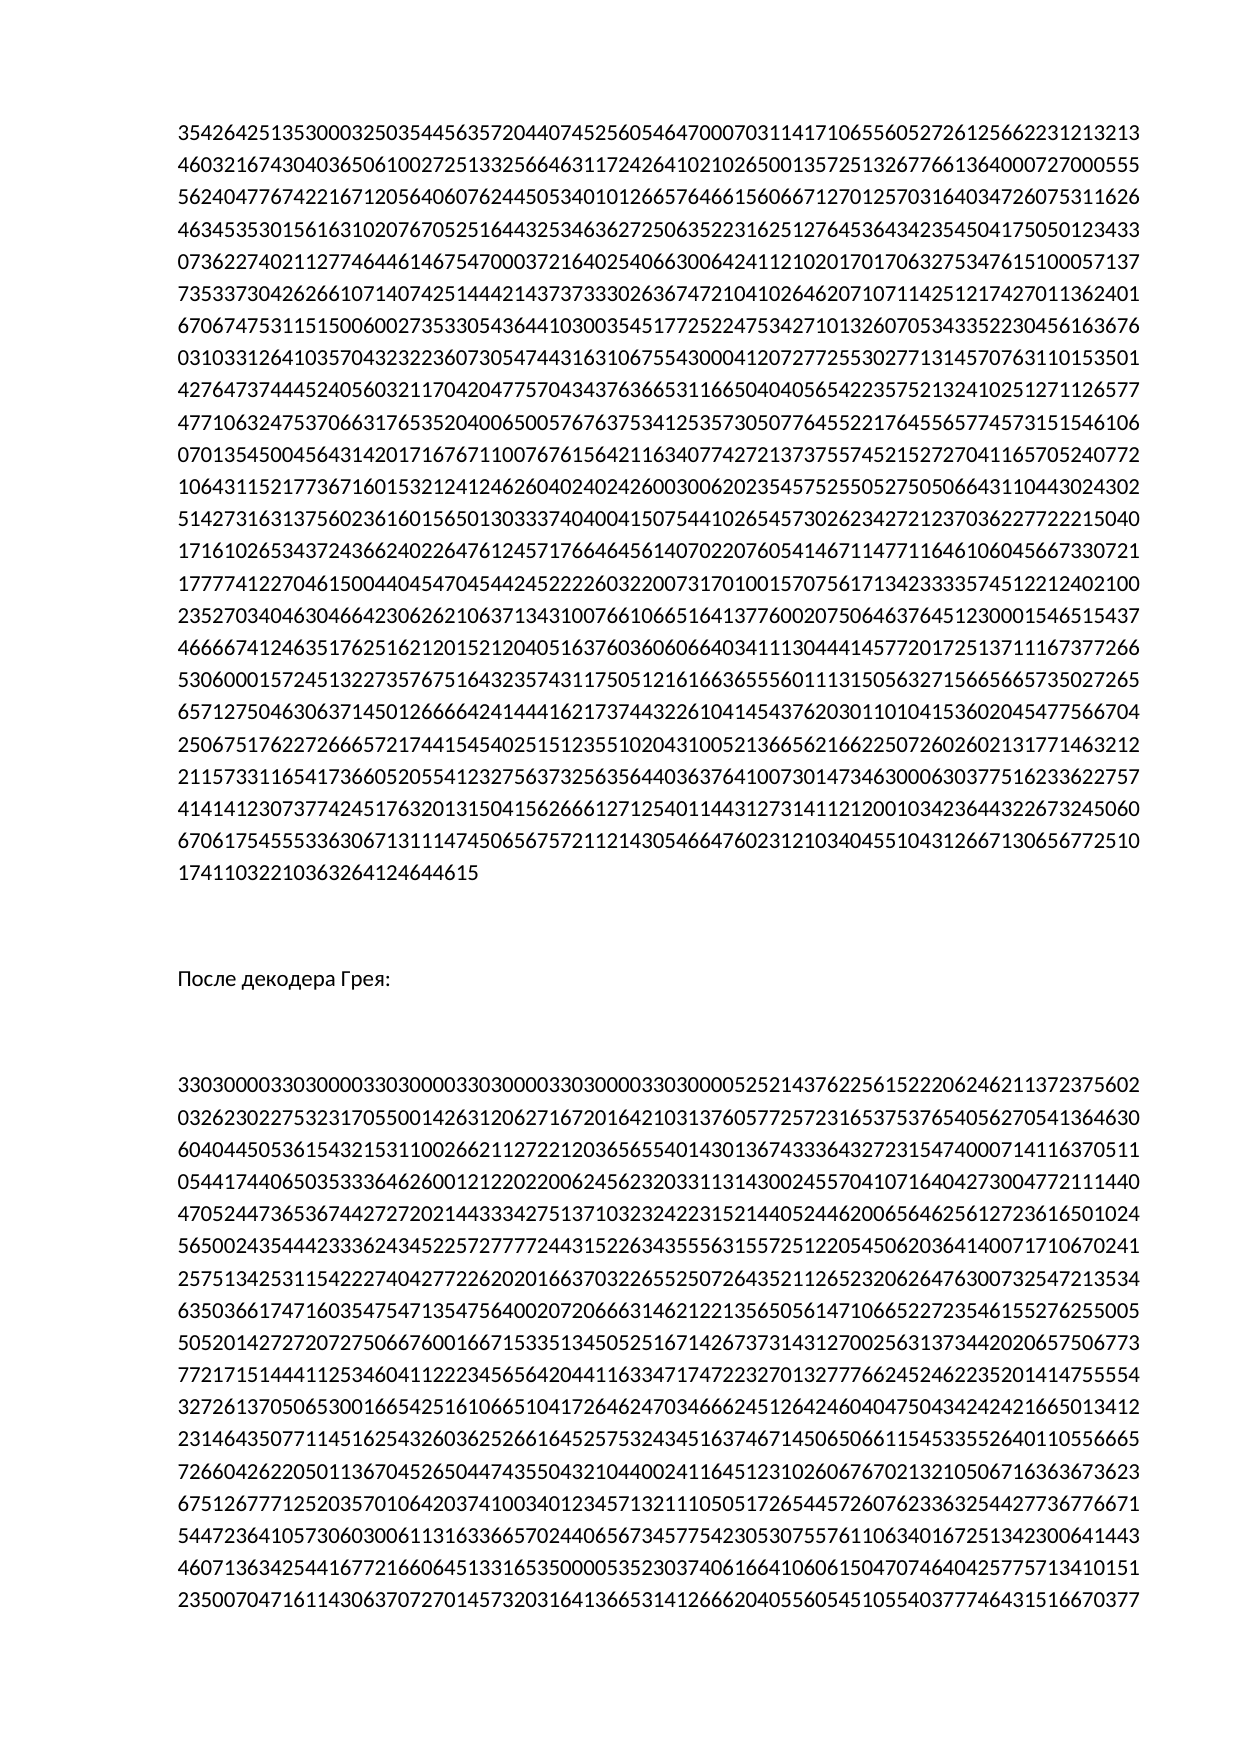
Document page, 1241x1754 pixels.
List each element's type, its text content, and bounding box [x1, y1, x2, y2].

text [177, 118, 1152, 886]
text После декодера Грея: [177, 964, 1152, 992]
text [177, 1071, 1152, 1613]
